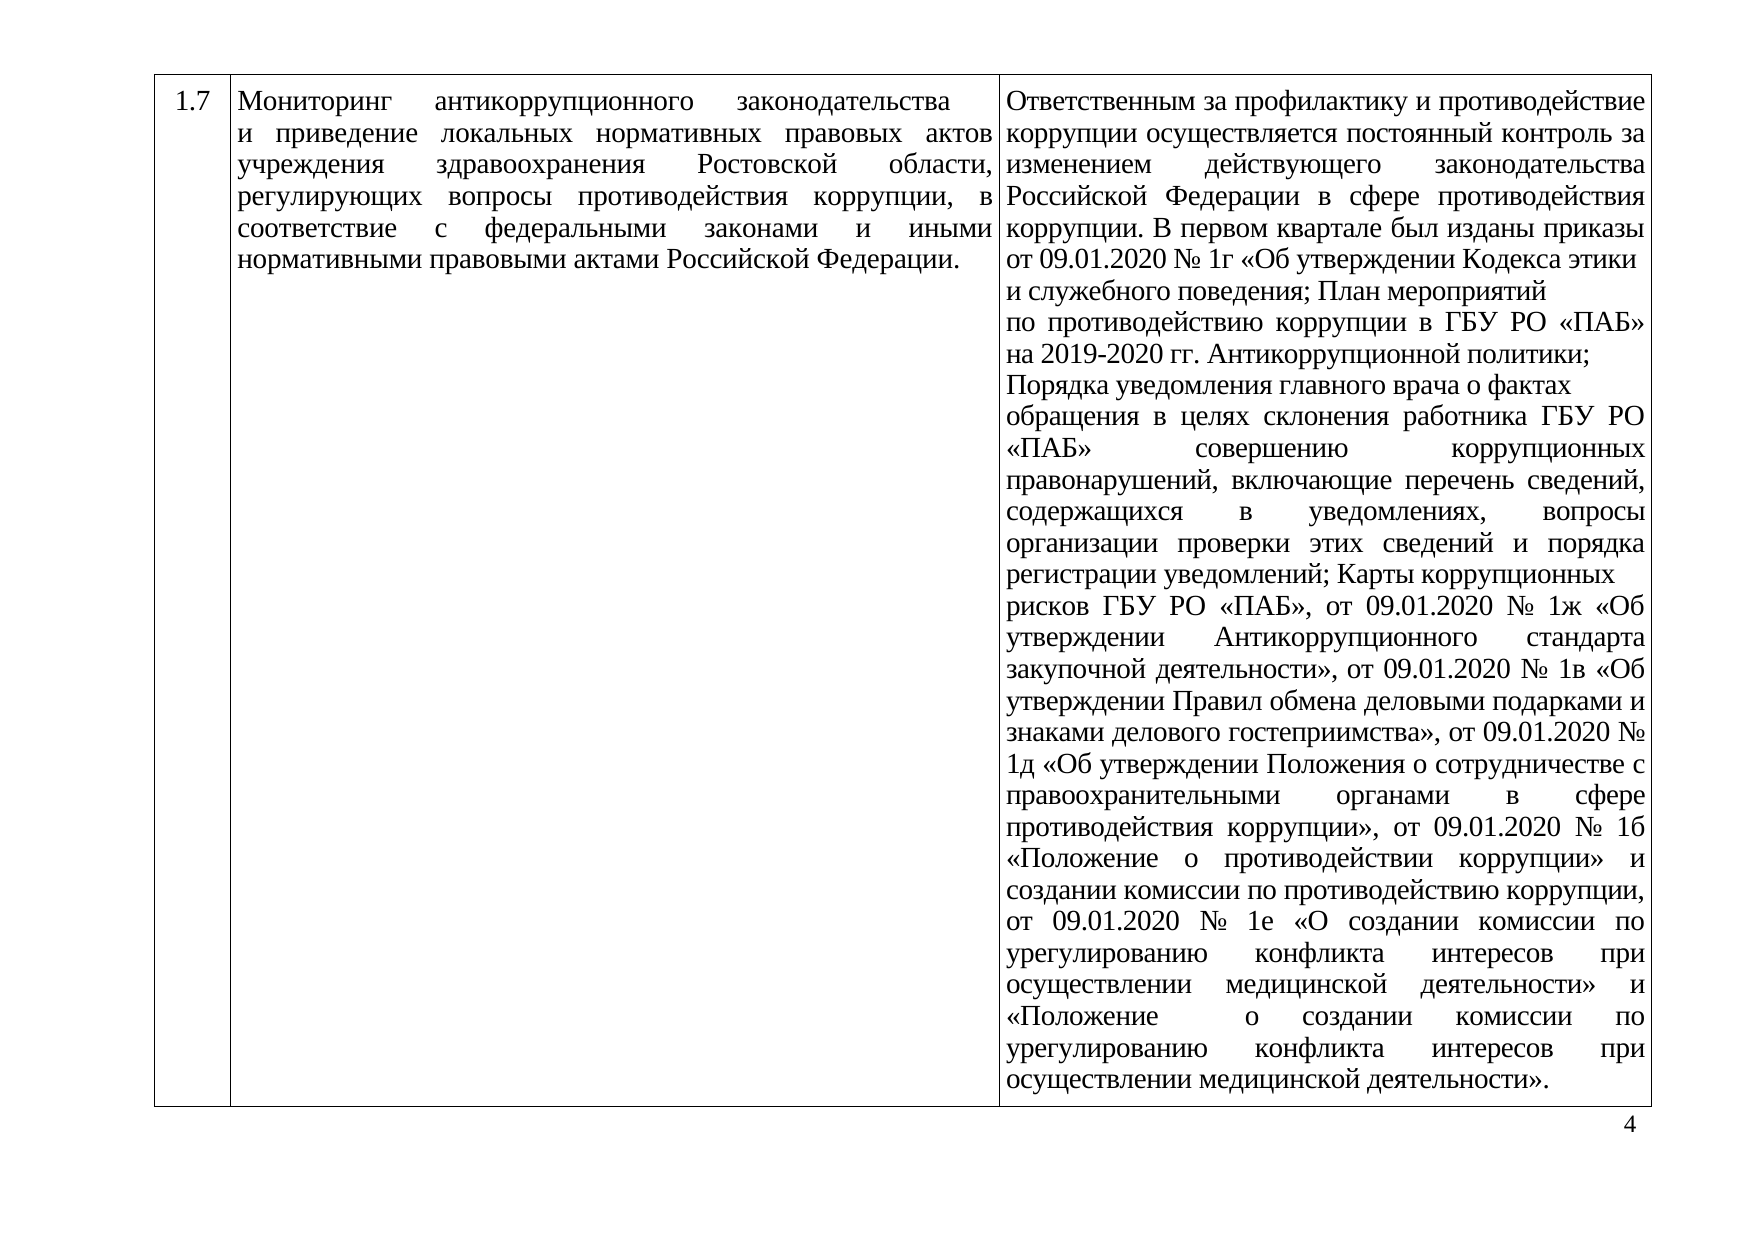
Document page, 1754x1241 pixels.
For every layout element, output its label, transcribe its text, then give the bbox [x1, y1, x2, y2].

table_cell 1.7 [155, 75, 230, 1106]
table_cell Ответственным за профилактику и противодействие коррупции осуществляется постоянный контроль за изменением действующего законодательства Российской Федерации в сфере противодействия коррупции. В первом квартале был изданы приказы от 09.01.2020 № 1г «Об утверждении Кодекса этики и служебного поведения; План мероприятий по противодействию коррупции в ГБУ РО «ПАБ» на 2019-2020 гг. Антикоррупционной политики; Порядка уведомления главного врача о фактах обращения в целях склонения работника ГБУ РО «ПАБ» совершению коррупционных правонарушений, включающие перечень сведений, содержащихся в уведомлениях, вопросы организации проверки этих сведений и порядка регистрации уведомлений; Карты коррупционных рисков ГБУ РО «ПАБ», от 09.01.2020 № 1ж «Об утверждении Антикоррупционного стандарта закупочной деятельности», от 09.01.2020 № 1в «Об утверждении Правил обмена деловыми подарками и знаками делового гостеприимства», от 09.01.2020 № 1д «Об утверждении Положения о сотрудничестве с правоохранительными органами в сфере противодействия коррупции», от 09.01.2020 № 1б «Положение о противодействии коррупции» и создании комиссии по противодействию коррупции, от 09.01.2020 № 1е «О создании комиссии по урегулированию конфликта интересов при осуществлении медицинской деятельности» и «Положение о создании комиссии по урегулированию конфликта интересов при осуществлении медицинской деятельности». [1000, 75, 1651, 1106]
table_cell Мониторинг антикоррупционного законодательства и приведение локальных нормативных правовых актов учреждения здравоохранения Ростовской области, регулирующих вопросы противодействия коррупции, в соответствие с федеральными законами и иными нормативными правовыми актами Российской Федерации. [231, 75, 999, 1106]
